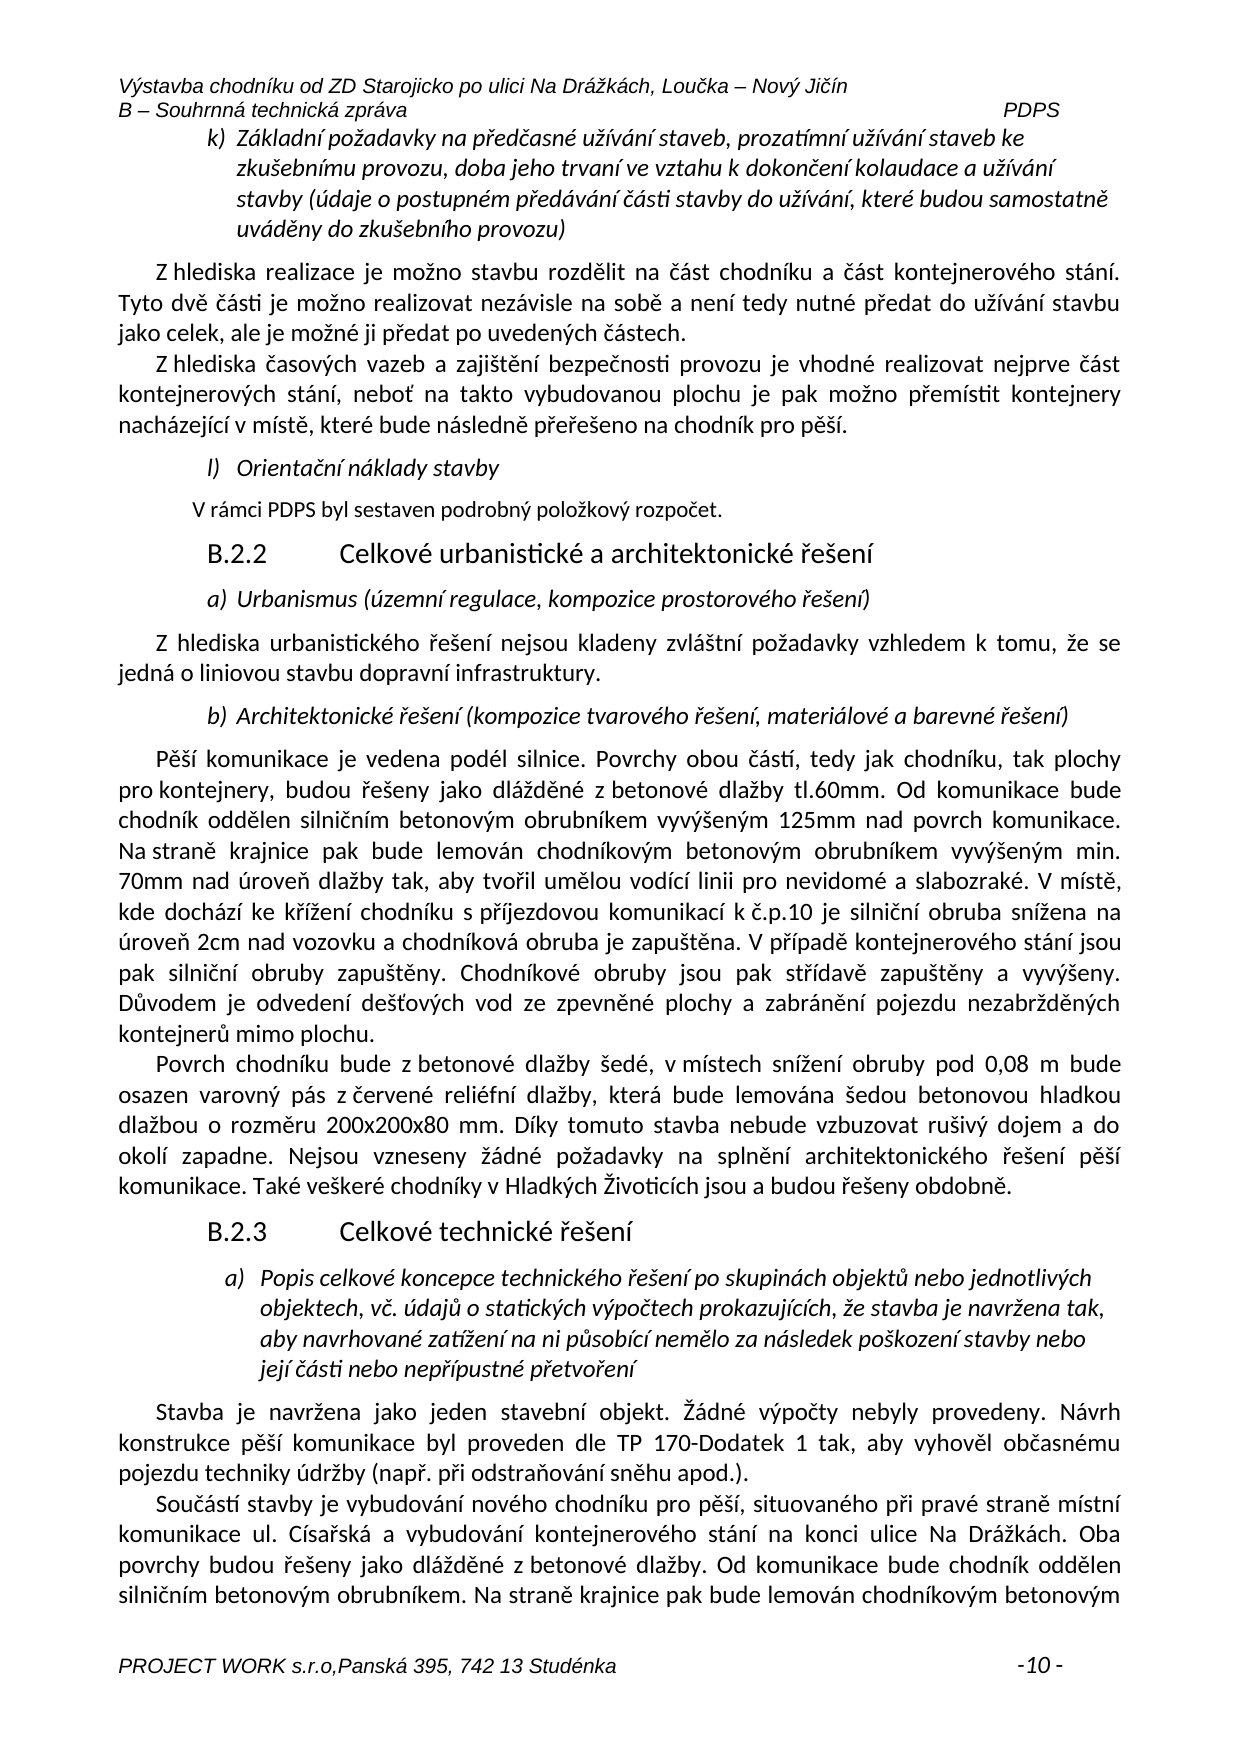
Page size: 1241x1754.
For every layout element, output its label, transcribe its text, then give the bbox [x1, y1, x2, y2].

subtitle Popis celkové koncepce technického řešení po skupinách objektů nebo jednotlivých objektech, vč. údajů o statických výpočtech prokazujících, že stavba je navržena tak, aby navrhované zatížení na ni působící nemělo za následek poškození stavby nebo její části nebo nepřípustné přetvoření [224, 1262, 1122, 1384]
text Pěší komunikace je vedena podél silnice. Povrchy obou částí, tedy jak chodníku, tak plochy pro kontejnery, budou řešeny jako dlážděné z betonové dlažby tl.60mm. Od komunikace bude chodník oddělen silničním betonovým obrubníkem vyvýšeným 125mm nad povrch komunikace. Na straně krajnice pak bude lemován chodníkovým betonovým obrubníkem vyvýšeným min. 70mm nad úroveň dlažby tak, aby tvořil umělou vodící linii pro nevidomé a slabozraké. V místě, kde dochází ke křížení chodníku s příjezdovou komunikací k č.p.10 je silniční obruba snížena na úroveň 2cm nad vozovku a chodníková obruba je zapuštěna. V případě kontejnerového stání jsou pak silniční obruby zapuštěny. Chodníkové obruby jsou pak střídavě zapuštěny a vyvýšeny. Důvodem je odvedení dešťových vod ze zpevněné plochy a zabránění pojezdu nezabržděných kontejnerů mimo plochu. [118, 743, 1122, 1048]
text Povrch chodníku bude z betonové dlažby šedé, v místech snížení obruby pod 0,08 m bude osazen varovný pás z červené reliéfní dlažby, která bude lemována šedou betonovou hladkou dlažbou o rozměru 200x200x80 mm. Díky tomuto stavba nebude vzbuzovat rušivý dojem a do okolí zapadne. Nejsou vzneseny žádné požadavky na splnění architektonického řešení pěší komunikace. Také veškeré chodníky v Hladkých Životicích jsou a budou řešeny obdobně. [118, 1048, 1122, 1201]
subtitle Orientační náklady stavby [207, 452, 1122, 482]
text Z hlediska urbanistického řešení nejsou kladeny zvláštní požadavky vzhledem k tomu, že se jedná o liniovou stavbu dopravní infrastruktury. [118, 627, 1122, 688]
text Architektonické řešení (kompozice tvarového řešení, materiálové a barevné řešení) [207, 700, 1122, 731]
text V rámci PDPS byl sestaven podrobný položkový rozpočet. [118, 495, 1122, 523]
text Urbanismus (územní regulace, kompozice prostorového řešení) [207, 584, 1122, 614]
text Z hlediska časových vazeb a zajištění bezpečnosti provozu je vhodné realizovat nejprve část kontejnerových stání, neboť na takto vybudovanou plochu je pak možno přemístit kontejnery nacházející v místě, které bude následně přeřešeno na chodník pro pěší. [118, 348, 1122, 439]
subtitle Celkové technické řešení [207, 1213, 1122, 1249]
subtitle Základní požadavky na předčasné užívání staveb, prozatímní užívání staveb ke zkušebnímu provozu, doba jeho trvaní ve vztahu k dokončení kolaudace a užívání stavby (údaje o postupném předávání části stavby do užívání, které budou samostatně uváděny do zkušebního provozu) [207, 122, 1122, 244]
text Z hlediska realizace je možno stavbu rozdělit na část chodníku a část kontejnerového stání. Tyto dvě části je možno realizovat nezávisle na sobě a není tedy nutné předat do užívání stavbu jako celek, ale je možné ji předat po uvedených částech. [118, 256, 1122, 348]
subtitle Celkové urbanistické a architektonické řešení [207, 536, 1122, 571]
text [118, 1488, 1122, 1610]
text Stavba je navržena jako jeden stavební objekt. Žádné výpočty nebyly provedeny. Návrh konstrukce pěší komunikace byl proveden dle TP 170-Dodatek 1 tak, aby vyhověl občasnému pojezdu techniky údržby (např. při odstraňování sněhu apod.). [118, 1396, 1122, 1488]
